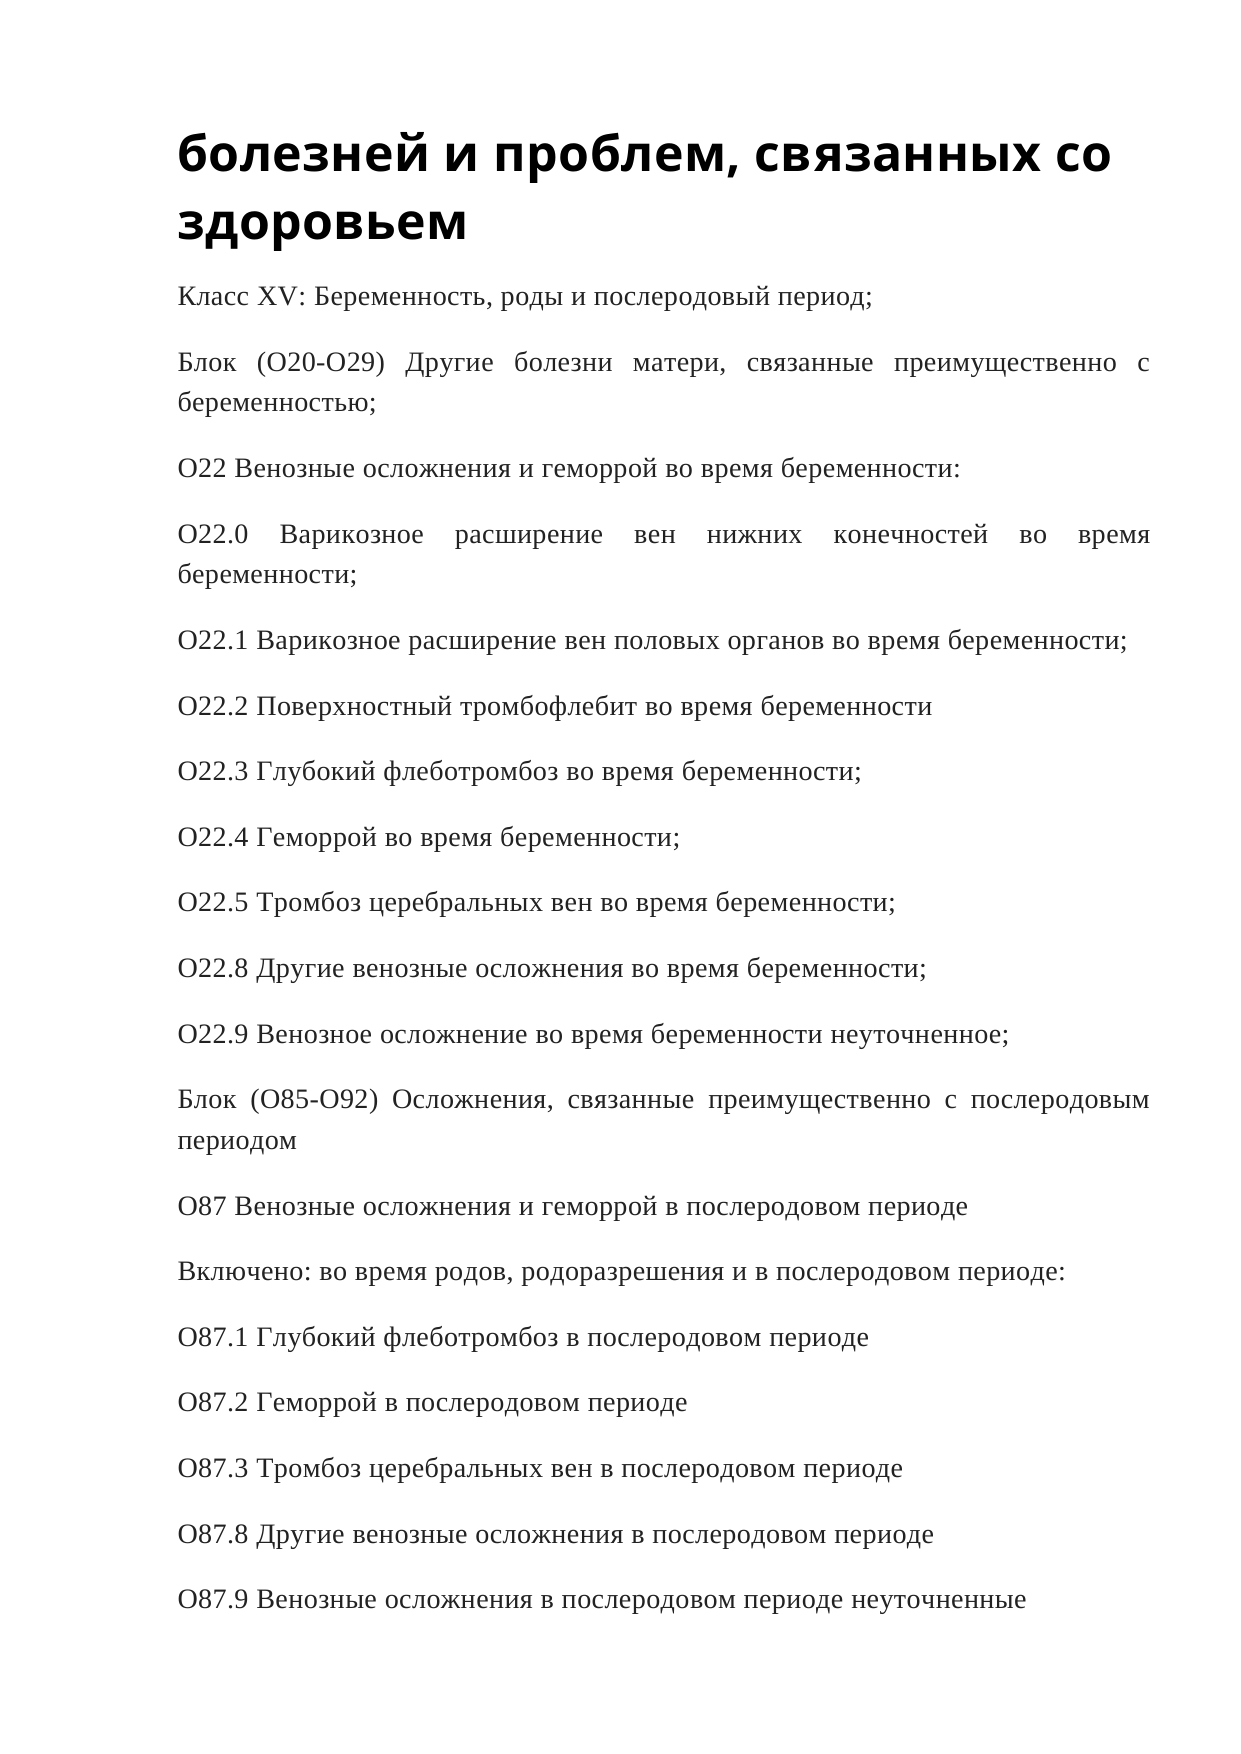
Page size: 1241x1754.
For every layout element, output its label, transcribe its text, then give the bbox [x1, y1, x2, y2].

text O22.4 Геморрой во время беременности; [177, 812, 1152, 852]
text Включено: во время родов, родоразрешения и в послеродовом периоде: [177, 1246, 1152, 1287]
text O87.2 Геморрой в послеродовом периоде [177, 1377, 1152, 1418]
text O87.1 Глубокий флеботромбоз в послеродовом периоде [177, 1312, 1152, 1352]
text O22.3 Глубокий флеботромбоз во время беременности; [177, 746, 1152, 787]
text O87.8 Другие венозные осложнения в послеродовом периоде [177, 1508, 1152, 1549]
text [177, 118, 1152, 254]
text O22.8 Другие венозные осложнения во время беременности; [177, 943, 1152, 983]
text Блок (O85-O92) Осложнения, связанные преимущественно с послеродовым периодом [177, 1074, 1152, 1155]
text Блок (O20-O29) Другие болезни матери, связанные преимущественно с беременностью; [177, 337, 1152, 418]
text O22 Венозные осложнения и геморрой во время беременности: [177, 443, 1152, 483]
text Класс ХV: Беременность, роды и послеродовый период; [177, 271, 1152, 312]
text O22.0 Варикозное расширение вен нижних конечностей во время беременности; [177, 508, 1152, 590]
text O22.5 Тромбоз церебральных вен во время беременности; [177, 877, 1152, 918]
text O87.3 Тромбоз церебральных вен в послеродовом периоде [177, 1443, 1152, 1483]
text O22.9 Венозное осложнение во время беременности неуточненное; [177, 1008, 1152, 1049]
text O87.9 Венозные осложнения в послеродовом периоде неуточненные [177, 1574, 1152, 1615]
text O22.1 Варикозное расширение вен половых органов во время беременности; [177, 615, 1152, 655]
text O87 Венозные осложнения и геморрой в послеродовом периоде [177, 1180, 1152, 1221]
text О22.2 Поверхностный тромбофлебит во время беременности [177, 680, 1152, 721]
